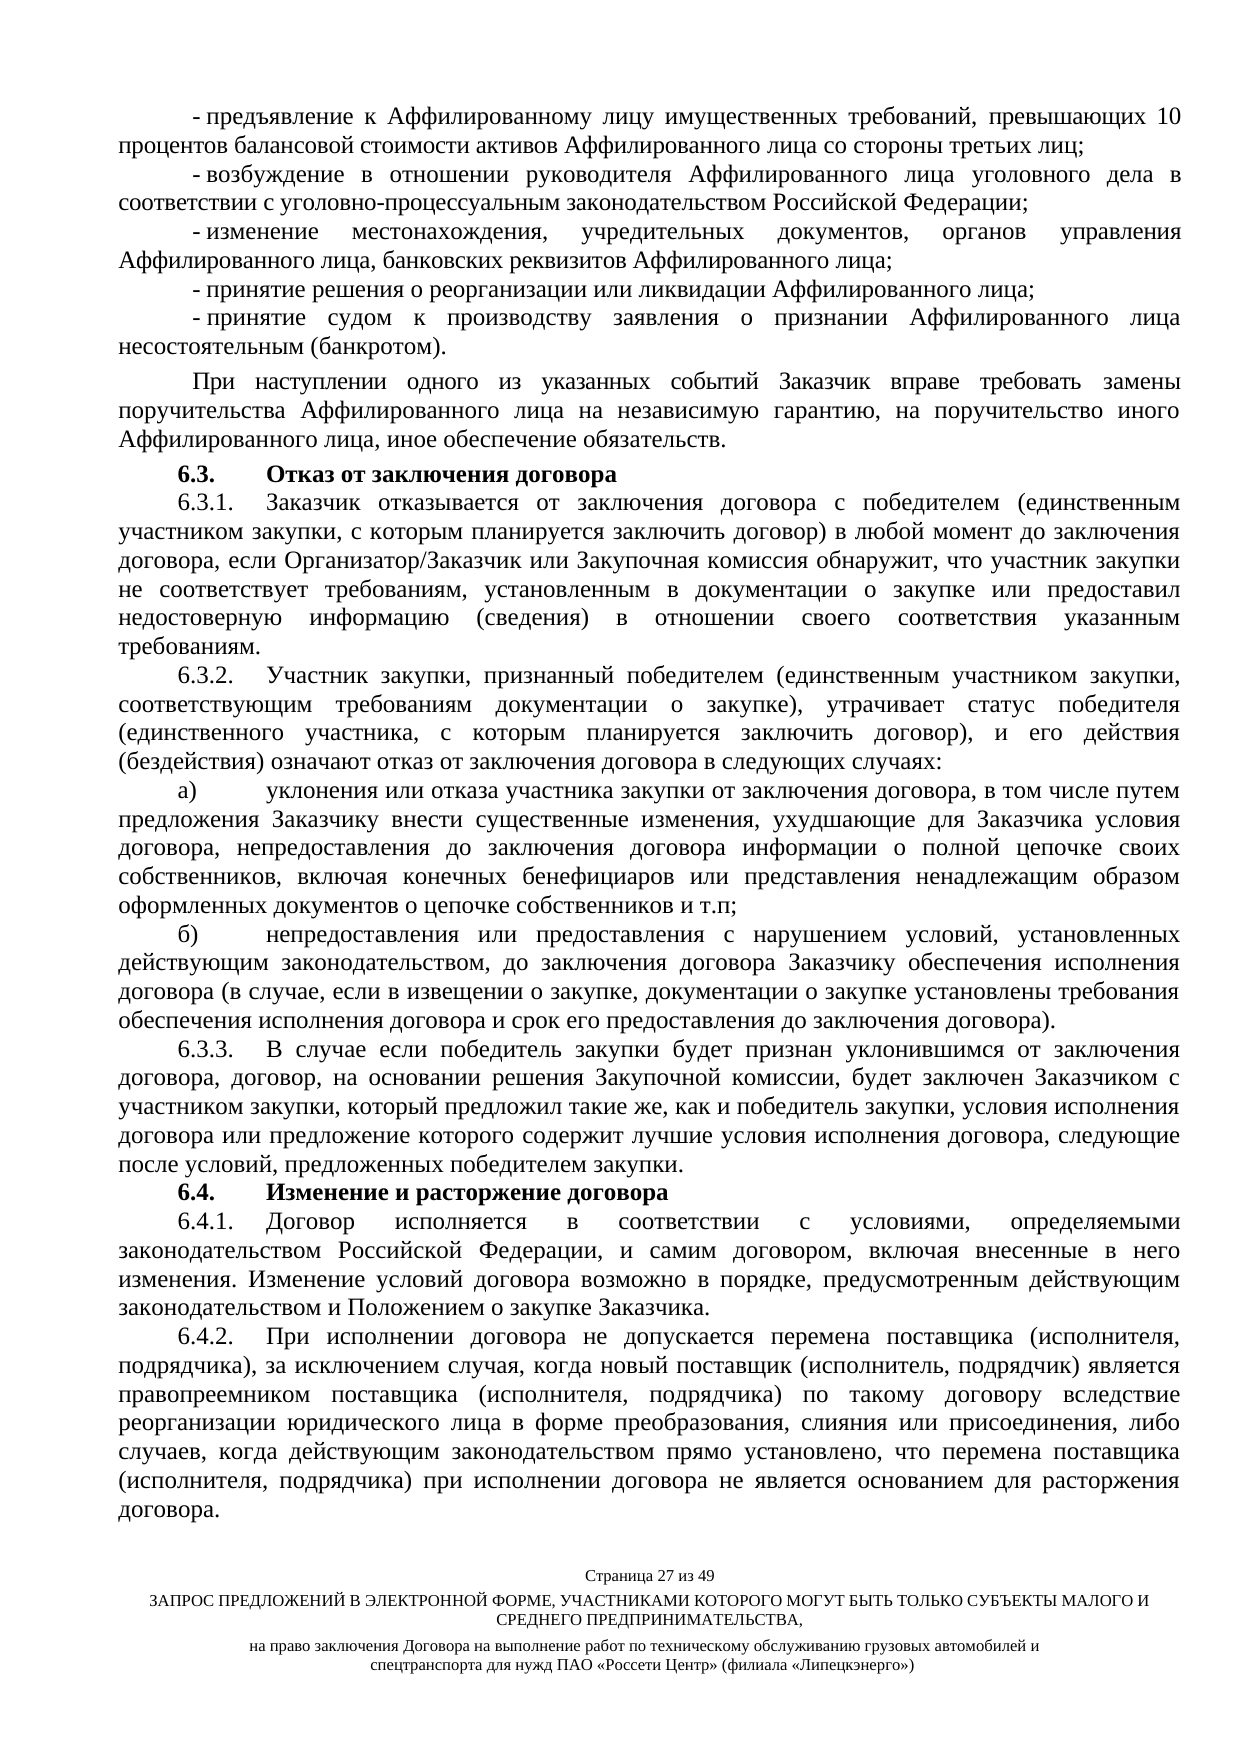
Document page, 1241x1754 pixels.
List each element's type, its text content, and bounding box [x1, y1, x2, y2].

subtitle Отказ от заключения договора [118, 459, 1181, 487]
subtitle Заказчик отказывается от заключения договора с победителем (единственным участником закупки, с которым планируется заключить договор) в любой момент до заключения договора, если Организатор/Заказчик или Закупочная комиссия обнаружит, что участник закупки не соответствует требованиям, установленным в документации о закупке или предоставил недостоверную информацию (сведения) в отношении своего соответствия указанным требованиям. [118, 487, 1181, 660]
text - принятие судом к производству заявления о признании Аффилированного лица несостоятельным (банкротом). [118, 302, 1181, 360]
subtitle При исполнении договора не допускается перемена поставщика (исполнителя, подрядчика), за исключением случая, когда новый поставщик (исполнитель, подрядчик) является правопреемником поставщика (исполнителя, подрядчика) по такому договору вследствие реорганизации юридического лица в форме преобразования, слияния или присоединения, либо случаев, когда действующим законодательством прямо установлено, что перемена поставщика (исполнителя, подрядчика) при исполнении договора не является основанием для расторжения договора. [118, 1321, 1181, 1522]
subtitle Участник закупки, признанный победителем (единственным участником закупки, соответствующим требованиям документации о закупке), утрачивает статус победителя (единственного участника, с которым планируется заключить договор), и его действия (бездействия) означают отказ от заключения договора в следующих случаях: [118, 660, 1181, 775]
text При наступлении одного из указанных событий Заказчик вправе требовать замены поручительства Аффилированного лица на независимую гарантию, на поручительство иного Аффилированного лица, иное обеспечение обязательств. [118, 366, 1181, 452]
list возбуждение в отношении руководителя Аффилированного лица уголовного дела в соответствии с уголовно-процессуальным законодательством Российской Федерации; [118, 159, 1181, 216]
subtitle Изменение и расторжение договора [118, 1177, 1181, 1206]
subtitle В случае если победитель закупки будет признан уклонившимся от заключения договора, договор, на основании решения Закупочной комиссии, будет заключен Заказчиком с участником закупки, который предложил такие же, как и победитель закупки, условия исполнения договора или предложение которого содержит лучшие условия исполнения договора, следующие после условий, предложенных победителем закупки. [118, 1034, 1181, 1177]
subtitle Договор исполняется в соответствии с условиями, определяемыми законодательством Российской Федерации, и самим договором, включая внесенные в него изменения. Изменение условий договора возможно в порядке, предусмотренным действующим законодательством и Положением о закупке Заказчика. [118, 1206, 1181, 1321]
list принятие решения о реорганизации или ликвидации Аффилированного лица; [118, 274, 1181, 302]
list изменение местонахождения, учредительных документов, органов управления Аффилированного лица, банковских реквизитов Аффилированного лица; [118, 216, 1181, 274]
list уклонения или отказа участника закупки от заключения договора, в том числе путем предложения Заказчику внести существенные изменения, ухудшающие для Заказчика условия договора, непредоставления до заключения договора информации о полной цепочке своих собственников, включая конечных бенефициаров или представления ненадлежащим образом оформленных документов о цепочке собственников и т.п; [118, 775, 1181, 919]
list непредоставления или предоставления с нарушением условий, установленных действующим законодательством, до заключения договора Заказчику обеспечения исполнения договора (в случае, если в извещении о закупке, документации о закупке установлены требования обеспечения исполнения договора и срок его предоставления до заключения договора). [118, 919, 1181, 1034]
list предъявление к Аффилированному лицу имущественных требований, превышающих 10 процентов балансовой стоимости активов Аффилированного лица со стороны третьих лиц; [118, 101, 1181, 159]
